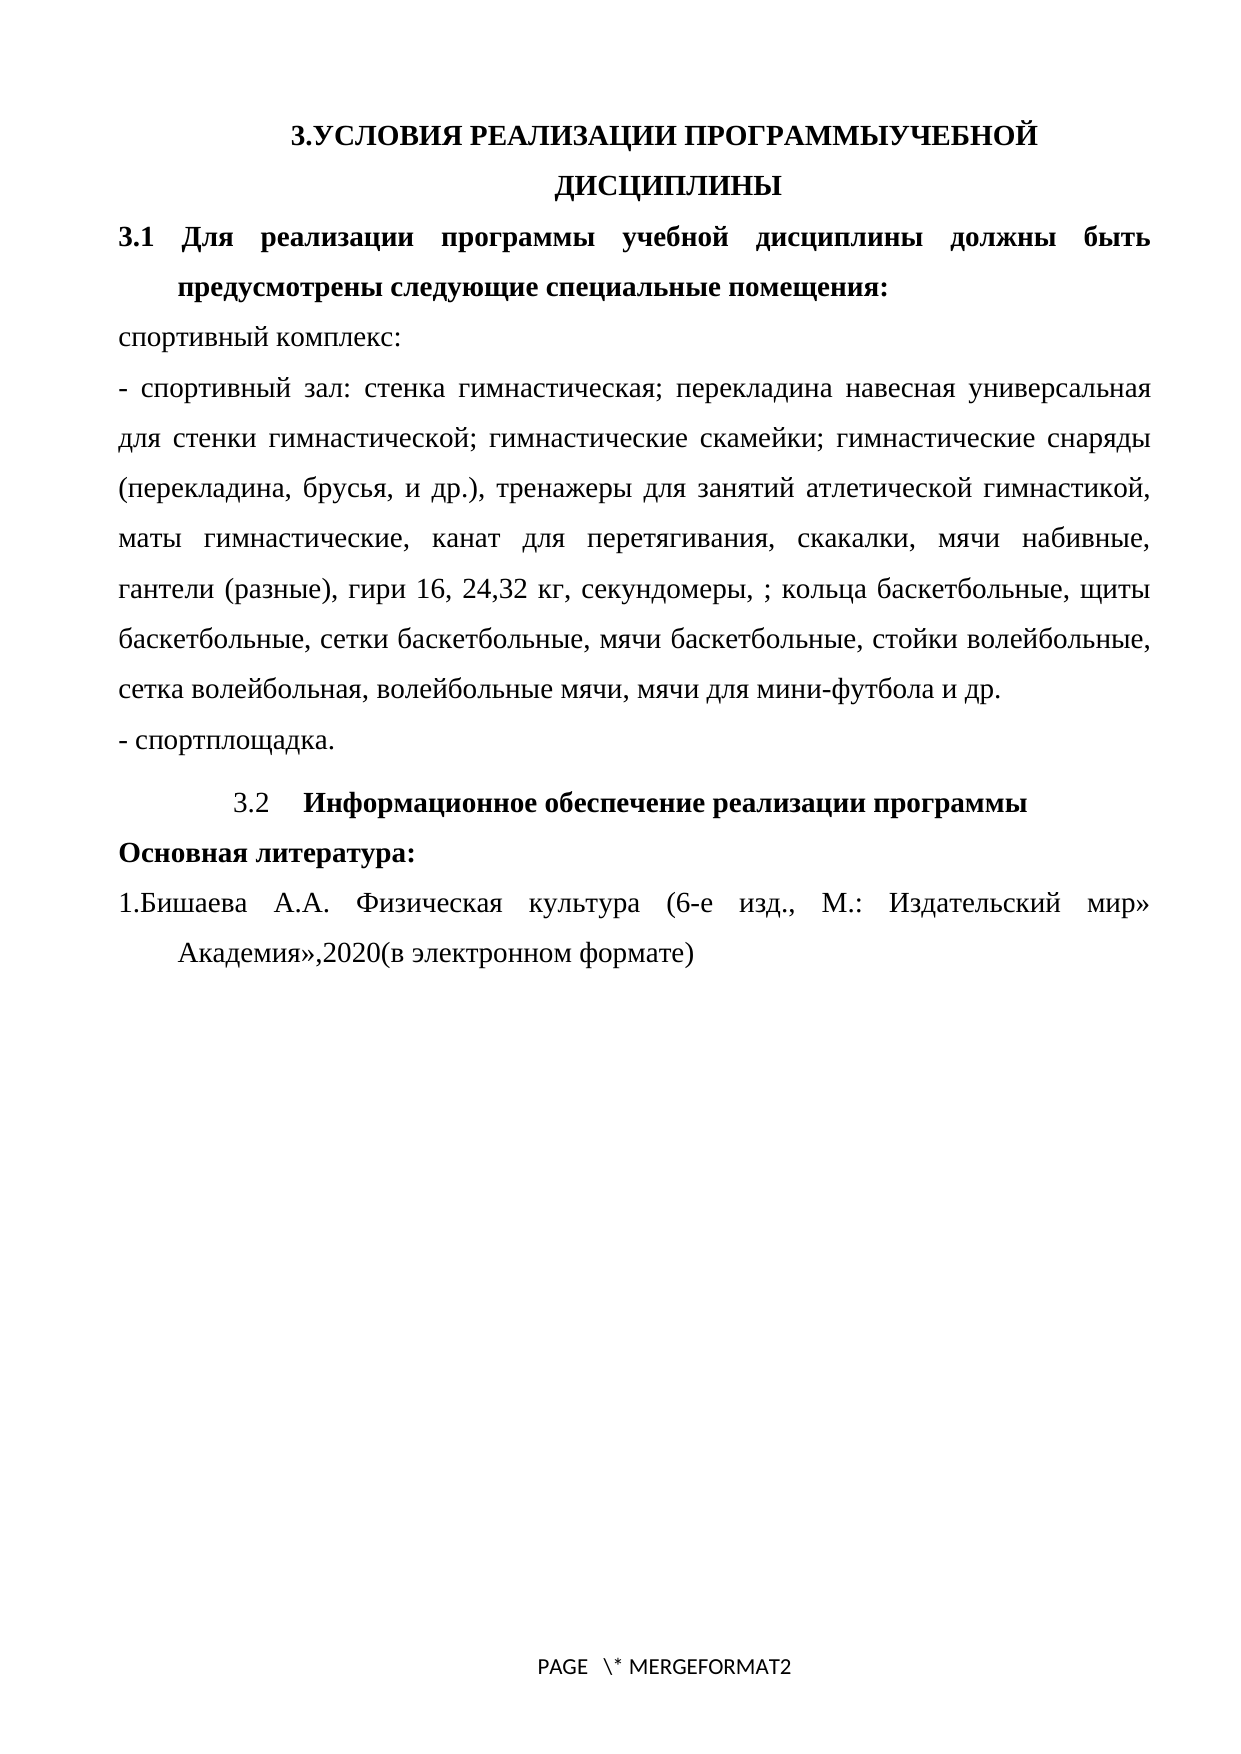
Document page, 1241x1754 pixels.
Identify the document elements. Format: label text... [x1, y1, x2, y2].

list Информационное обеспечение реализации программы [233, 785, 1152, 818]
text 1.Бишаева А.А. Физическая культура (6-е изд., М.: Издательский мир» Академия»,2020(в электронном формате) [118, 885, 1152, 969]
text ДИСЦИПЛИНЫ [177, 168, 1152, 202]
text 3.УСЛОВИЯ РЕАЛИЗАЦИИ ПРОГРАММЫУЧЕБНОЙ [177, 118, 1152, 152]
text Основная литература: [118, 835, 1152, 868]
text - спортплощадка. [118, 722, 1152, 755]
text - спортивный зал: стенка гимнастическая; перекладина навесная универсальная для стенки гимнастической; гимнастические скамейки; гимнастические снаряды (перекладина, брусья, и др.), тренажеры для занятий атлетической гимнастикой, маты гимнастические, канат для перетягивания, скакалки, мячи набивные, гантели (разные), гири 16, 24,32 кг, секундомеры, ; кольца баскетбольные, щиты баскетбольные, сетки баскетбольные, мячи баскетбольные, стойки волейбольные, сетка волейбольная, волейбольные мячи, мячи для мини-футбола и др. [118, 370, 1152, 705]
text 3.1 Для реализации программы учебной дисциплины должны быть предусмотрены следующие специальные помещения: [118, 219, 1152, 303]
text спортивный комплекс: [118, 319, 1152, 353]
